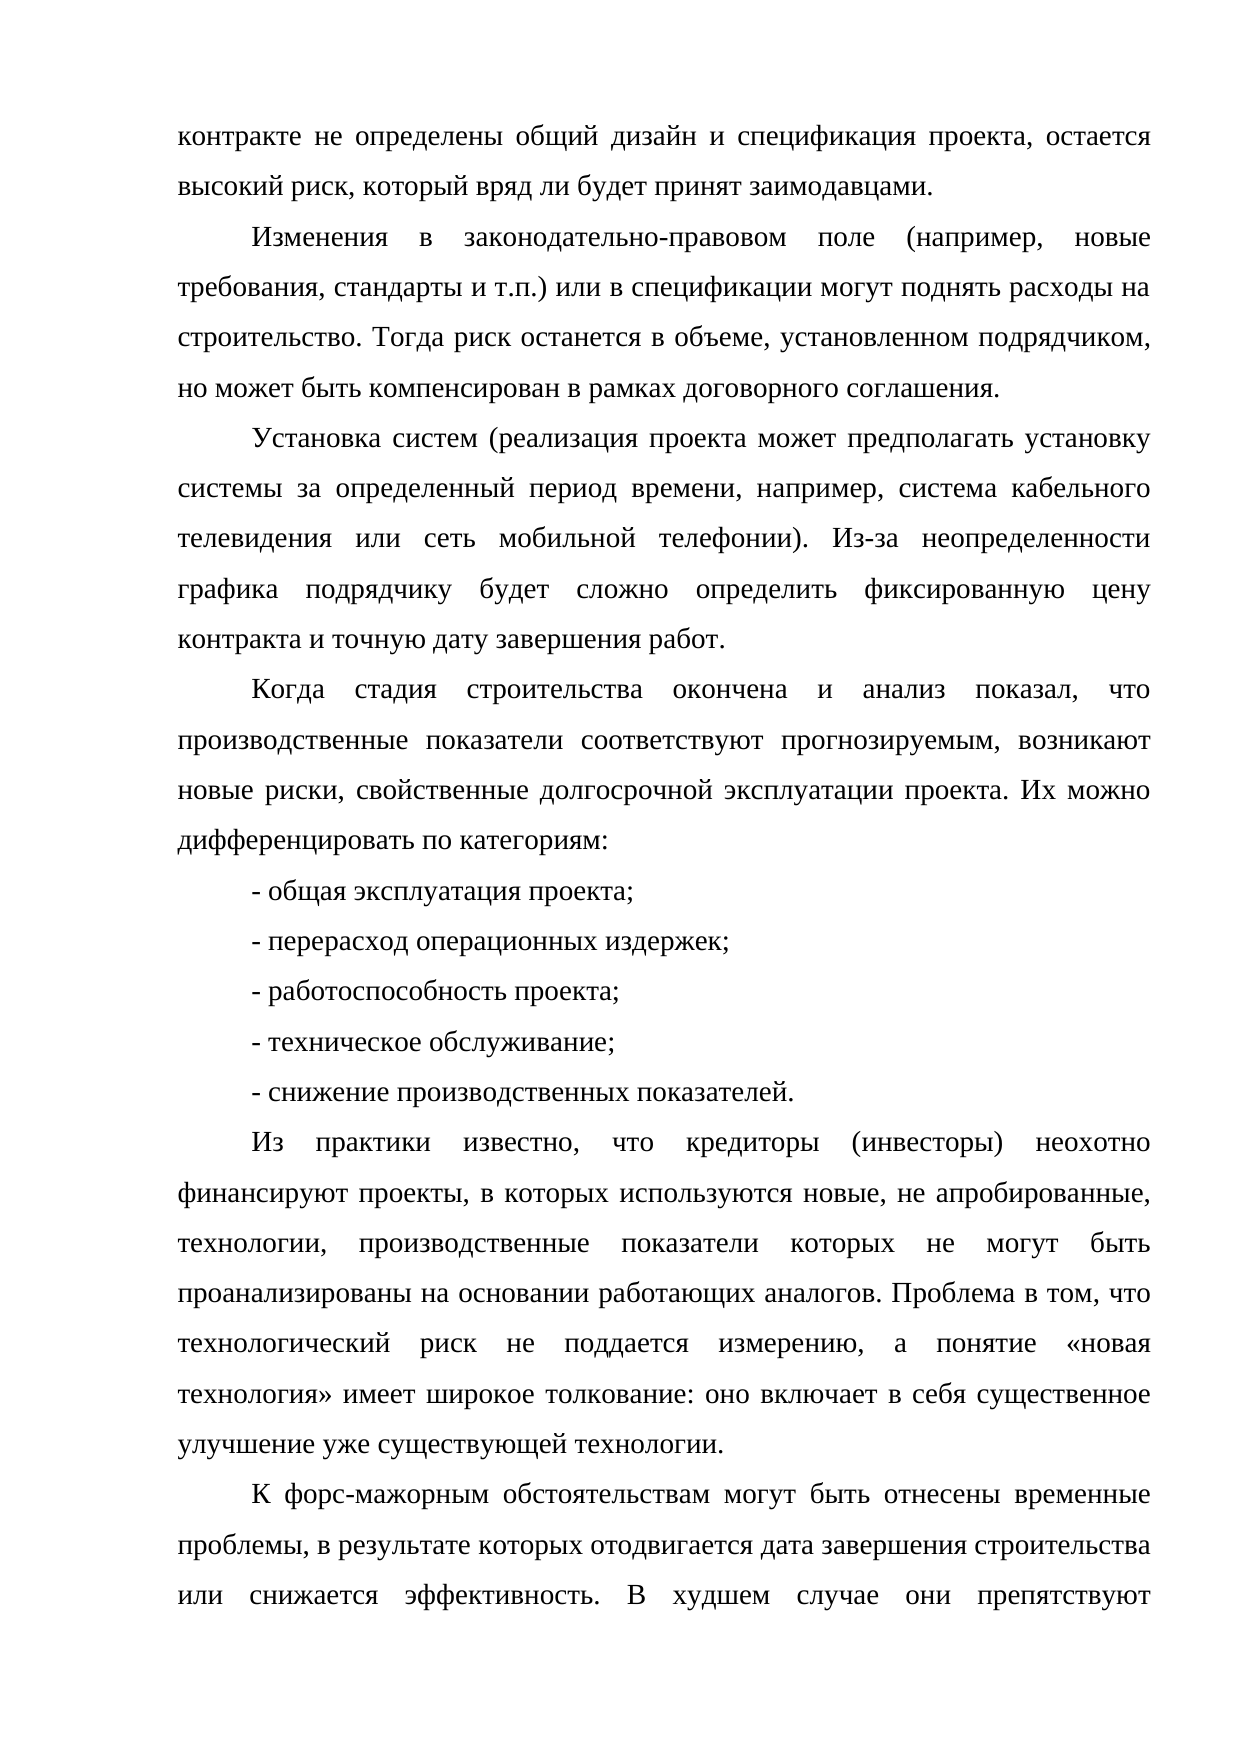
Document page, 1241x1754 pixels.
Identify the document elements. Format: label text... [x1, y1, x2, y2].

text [177, 118, 1152, 202]
text Установка систем (реализация проекта может предполагать установку системы за определенный период времени, например, система кабельного телевидения или сеть мобильной телефонии). Из-за неопределенности графика подрядчику будет сложно определить фиксированную цену контракта и точную дату завершения работ. [177, 420, 1152, 655]
text Из практики известно, что кредиторы (инвесторы) неохотно финансируют проекты, в которых используются новые, не апробированные, технологии, производственные показатели которых не могут быть проанализированы на основании работающих аналогов. Проблема в том, что технологический риск не поддается измерению, а понятие «новая технология» имеет широкое толкование: оно включает в себя существенное улучшение уже существующей технологии. [177, 1124, 1152, 1460]
text - работоспособность проекта; [177, 973, 1152, 1007]
text - общая эксплуатация проекта; [177, 873, 1152, 906]
text Изменения в законодательно-правовом поле (например, новые требования, стандарты и т.п.) или в спецификации могут поднять расходы на строительство. Тогда риск останется в объеме, установленном подрядчиком, но может быть компенсирован в рамках договорного соглашения. [177, 219, 1152, 403]
text Когда стадия строительства окончена и анализ показал, что производственные показатели соответствуют прогнозируемым, возникают новые риски, свойственные долгосрочной эксплуатации проекта. Их можно дифференцировать по категориям: [177, 672, 1152, 856]
text - техническое обслуживание; [177, 1024, 1152, 1057]
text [177, 1477, 1152, 1611]
text - перерасход операционных издержек; [177, 923, 1152, 957]
text - снижение производственных показателей. [177, 1074, 1152, 1108]
